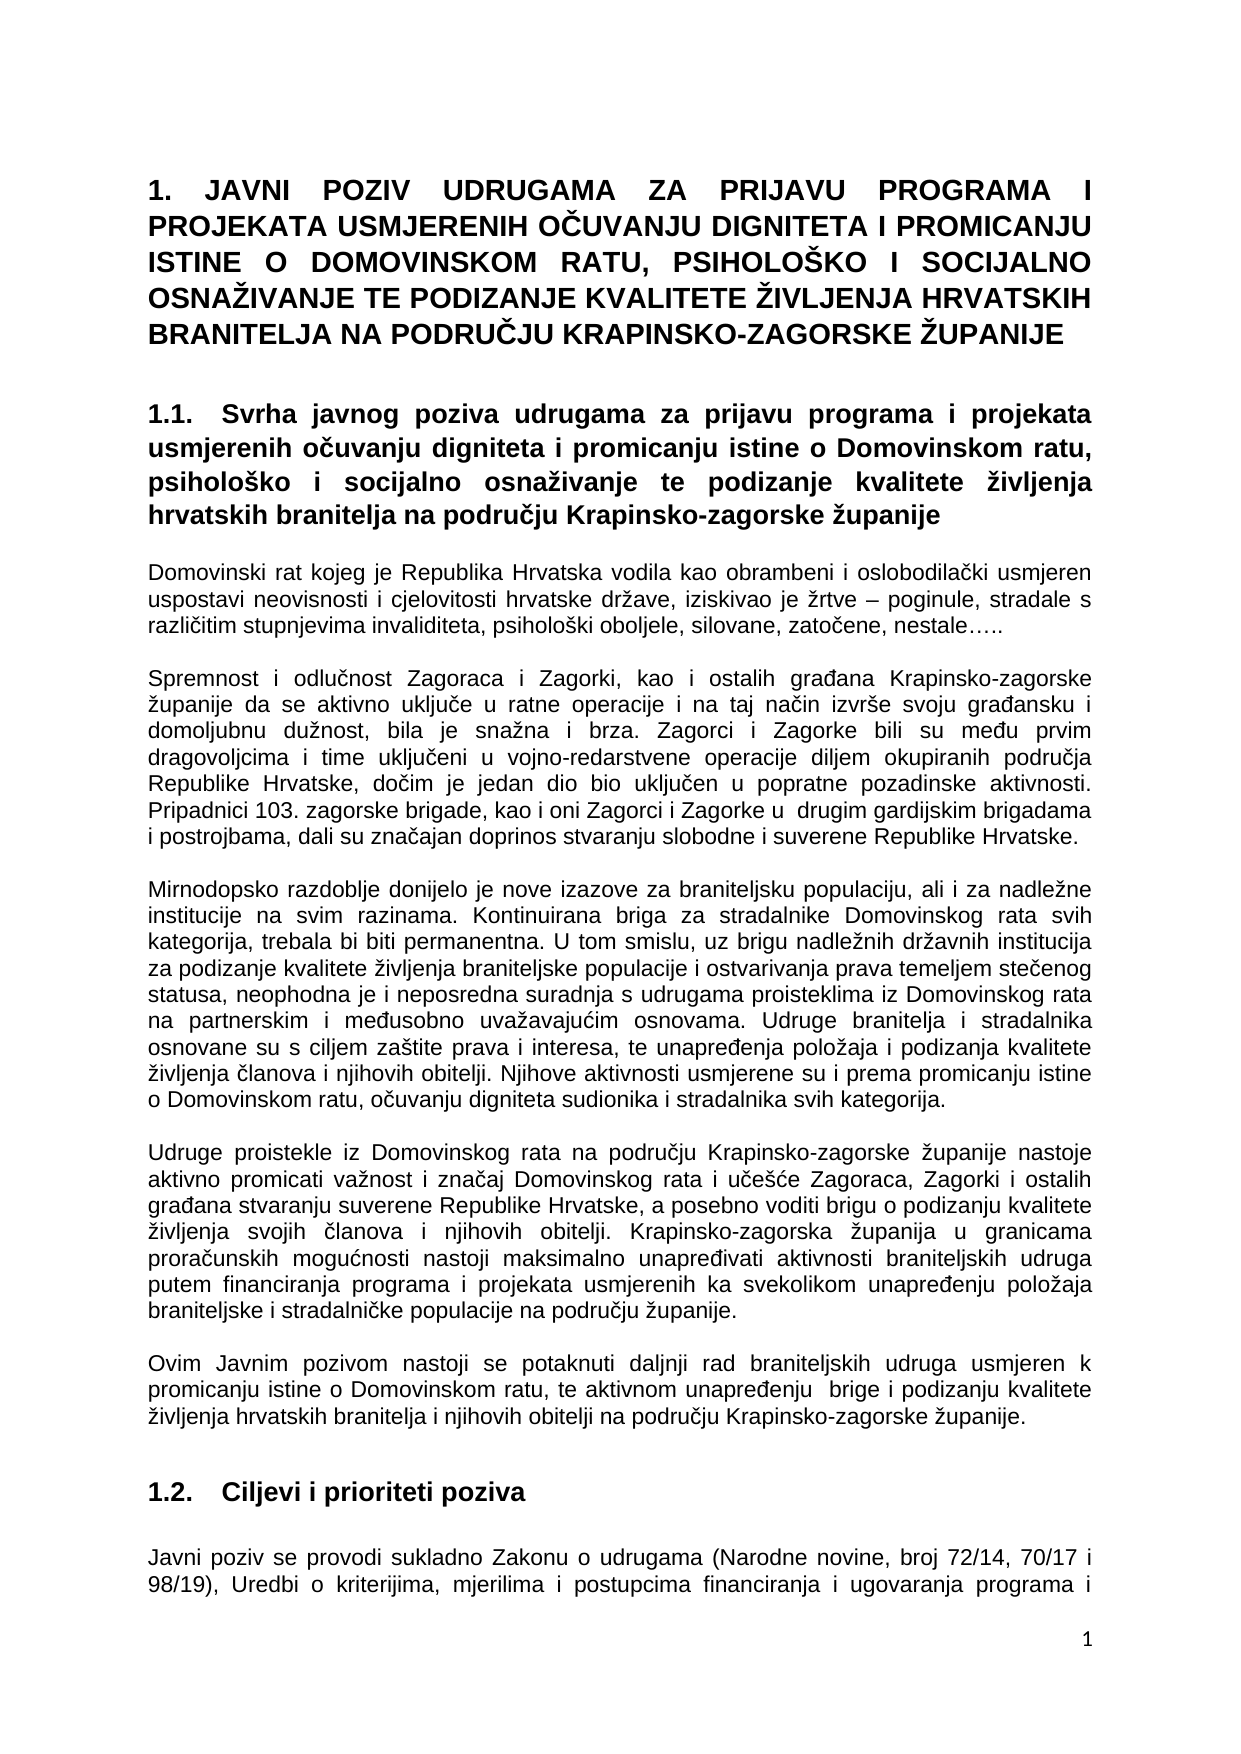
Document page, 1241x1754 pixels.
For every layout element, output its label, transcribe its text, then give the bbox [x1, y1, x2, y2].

text Spremnost i odlučnost Zagoraca i Zagorki, kao i ostalih građana Krapinsko-zagorske županije da se aktivno uključe u ratne operacije i na taj način izvrše svoju građansku i domoljubnu dužnost, bila je snažna i brza. Zagorci i Zagorke bili su među prvim dragovoljcima i time uključeni u vojno-redarstvene operacije diljem okupiranih područja Republike Hrvatske, dočim je jedan dio bio uključen u popratne pozadinske aktivnosti. Pripadnici 103. zagorske brigade, kao i oni Zagorci i Zagorke u drugim gardijskim brigadama i postrojbama, dali su značajan doprinos stvaranju slobodne i suverene Republike Hrvatske. [148, 665, 1093, 849]
text Udruge proistekle iz Domovinskog rata na području Krapinsko-zagorske županije nastoje aktivno promicati važnost i značaj Domovinskog rata i učešće Zagoraca, Zagorki i ostalih građana stvaranju suverene Republike Hrvatske, a posebno voditi brigu o podizanju kvalitete življenja svojih članova i njihovih obitelji. Krapinsko-zagorska županija u granicama proračunskih mogućnosti nastoji maksimalno unapređivati aktivnosti braniteljskih udruga putem financiranja programa i projekata usmjerenih ka svekolikom unapređenju položaja braniteljske i stradalničke populacije na području županije. [148, 1139, 1093, 1324]
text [148, 1544, 1093, 1597]
subtitle 1. JAVNI POZIV UDRUGAMA ZA PRIJAVU PROGRAMA I PROJEKATA USMJERENIH OČUVANJU DIGNITETA I PROMICANJU ISTINE O DOMOVINSKOM RATU, PSIHOLOŠKO I SOCIJALNO OSNAŽIVANJE TE PODIZANJE KVALITETE ŽIVLJENJA HRVATSKIH BRANITELJA NA PODRUČJU KRAPINSKO-ZAGORSKE ŽUPANIJE [148, 173, 1093, 351]
text Ovim Javnim pozivom nastoji se potaknuti daljnji rad braniteljskih udruga usmjeren k promicanju istine o Domovinskom ratu, te aktivnom unapređenju brige i podizanju kvalitete življenja hrvatskih branitelja i njihovih obitelji na području Krapinsko-zagorske županije. [148, 1350, 1093, 1429]
subtitle 1.1. Svrha javnog poziva udrugama za prijavu programa i projekata usmjerenih očuvanju digniteta i promicanju istine o Domovinskom ratu, psihološko i socijalno osnaživanje te podizanje kvalitete življenja hrvatskih branitelja na području Krapinsko-zagorske županije [148, 398, 1093, 531]
text Domovinski rat kojeg je Republika Hrvatska vodila kao obrambeni i oslobodilački usmjeren uspostavi neovisnosti i cjelovitosti hrvatske države, iziskivao je žrtve – poginule, stradale s različitim stupnjevima invaliditeta, psihološki oboljele, silovane, zatočene, nestale….. [148, 559, 1093, 638]
subtitle 1.2. Ciljevi i prioriteti poziva [148, 1476, 1093, 1507]
text Mirnodopsko razdoblje donijelo je nove izazove za braniteljsku populaciju, ali i za nadležne institucije na svim razinama. Kontinuirana briga za stradalnike Domovinskog rata svih kategorija, trebala bi biti permanentna. U tom smislu, uz brigu nadležnih državnih institucija za podizanje kvalitete življenja braniteljske populacije i ostvarivanja prava temeljem stečenog statusa, neophodna je i neposredna suradnja s udrugama proisteklima iz Domovinskog rata na partnerskim i međusobno uvažavajućim osnovama. Udruge branitelja i stradalnika osnovane su s ciljem zaštite prava i interesa, te unapređenja položaja i podizanja kvalitete življenja članova i njihovih obitelji. Njihove aktivnosti usmjerene su i prema promicanju istine o Domovinskom ratu, očuvanju digniteta sudionika i stradalnika svih kategorija. [148, 876, 1093, 1113]
